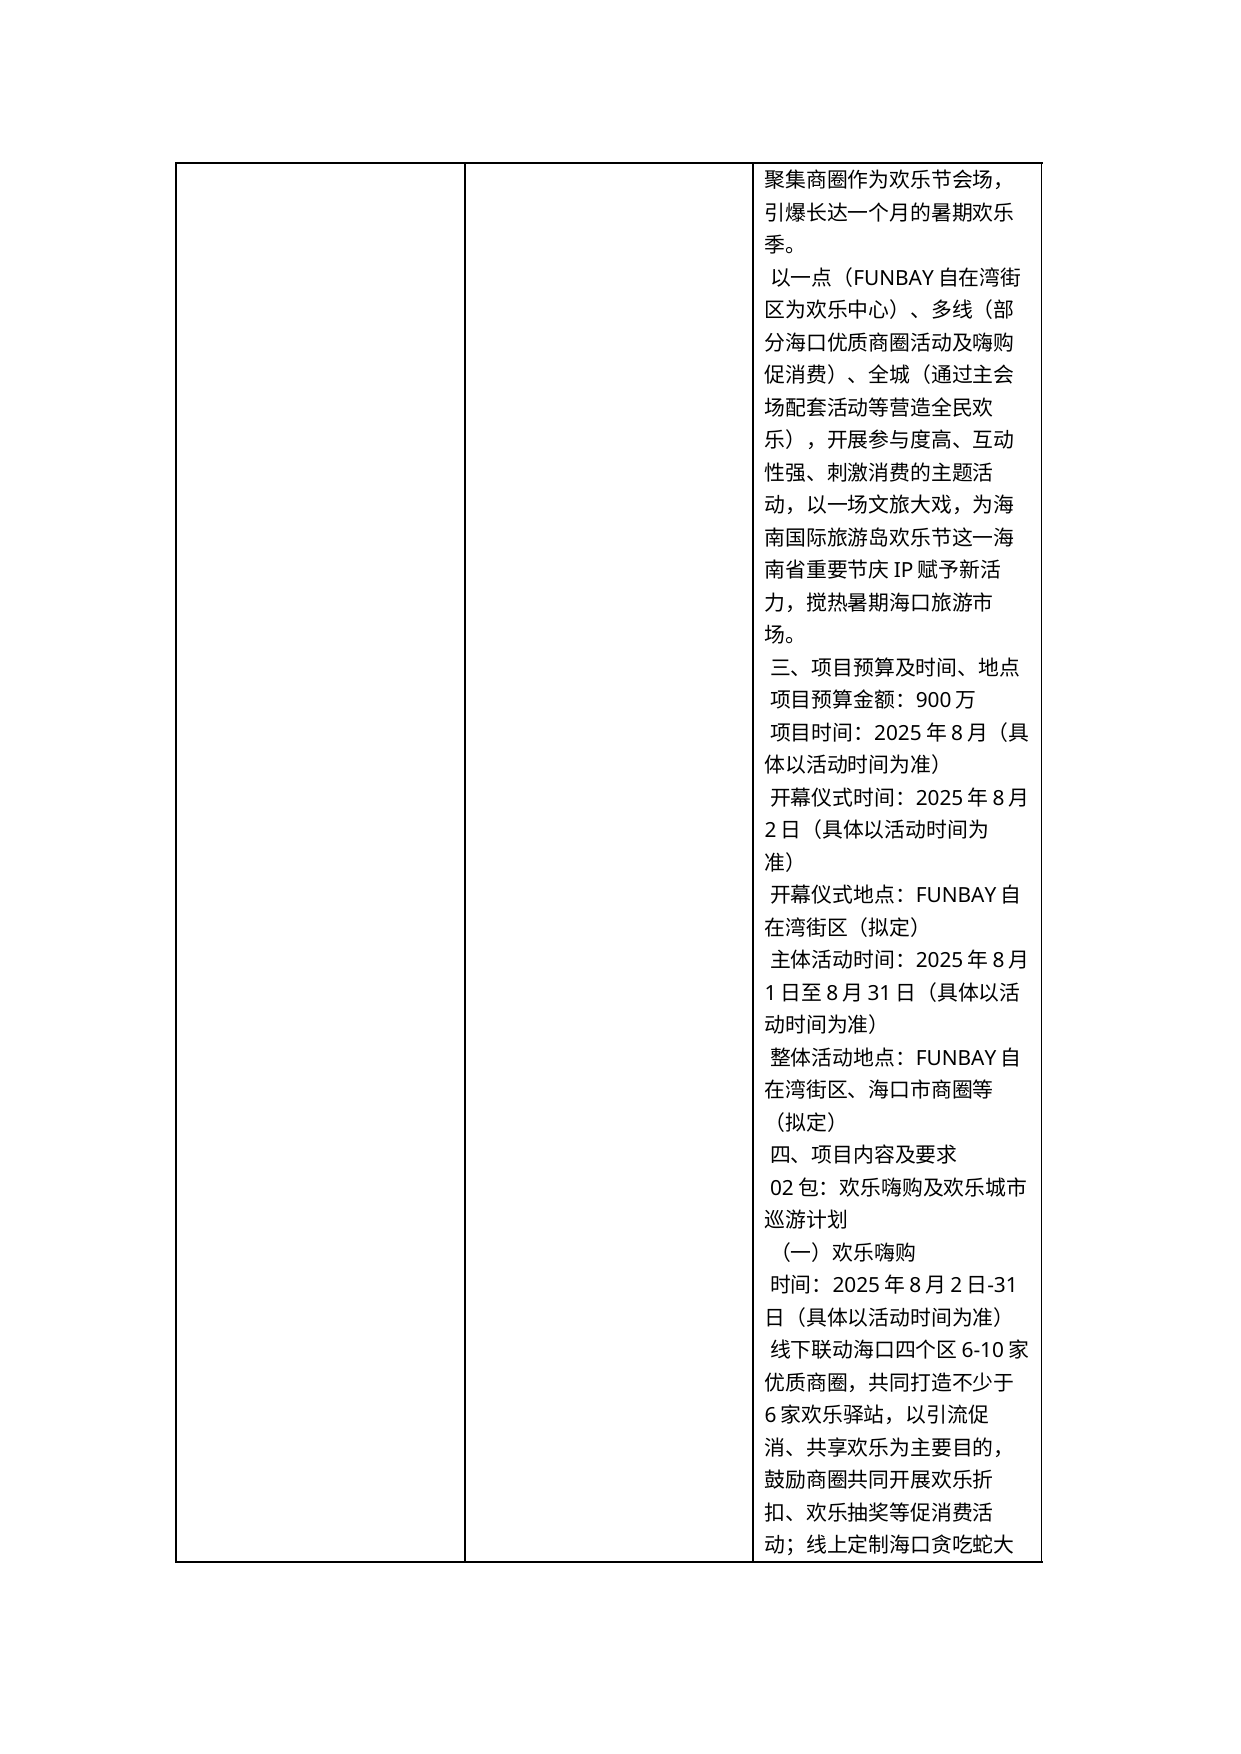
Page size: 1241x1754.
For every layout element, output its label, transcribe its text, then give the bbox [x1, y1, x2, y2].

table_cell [754, 164, 1041, 1561]
table_cell 1 [177, 164, 464, 1561]
table_cell [466, 164, 752, 1561]
